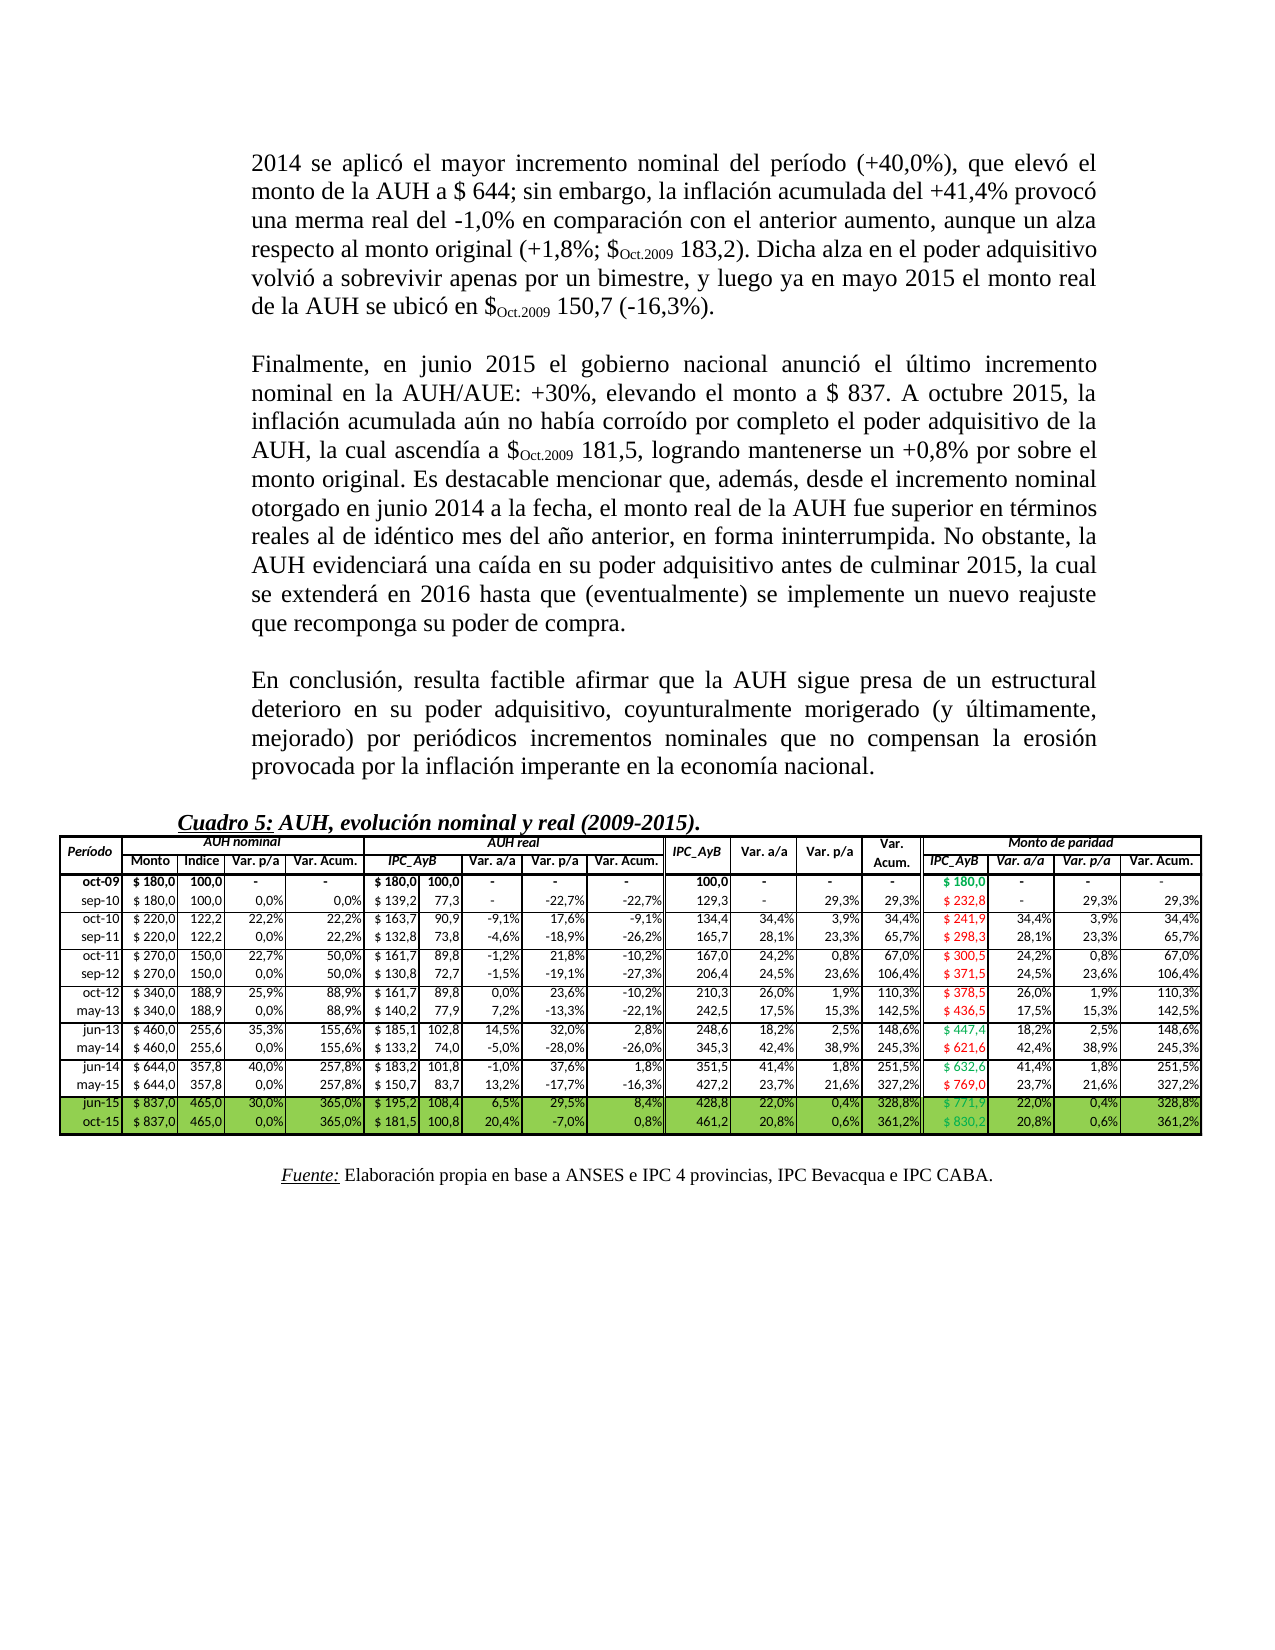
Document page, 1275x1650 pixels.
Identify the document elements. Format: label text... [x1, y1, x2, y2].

text Cuadro 5: AUH, evolución nominal y real (2009-2015). [177, 809, 1098, 835]
text Finalmente, en junio 2015 el gobierno nacional anunció el último incremento nominal en la AUH/AUE: +30%, elevando el monto a $ 837. A octubre 2015, la inflación acumulada aún no había corroído por completo el poder adquisitivo de la AUH, la cual ascendía a $Oct.2009 181,5, logrando mantenerse un +0,8% por sobre el monto original. Es destacable mencionar que, además, desde el incremento nominal otorgado en junio 2014 a la fecha, el monto real de la AUH fue superior en términos reales al de idéntico mes del año anterior, en forma ininterrumpida. No obstante, la AUH evidenciará una caída en su poder adquisitivo antes de culminar 2015, la cual se extenderá en 2016 hasta que (eventualmente) se implemente un nuevo reajuste que recomponga su poder de compra. [251, 349, 1098, 636]
text En conclusión, resulta factible afirmar que la AUH sigue presa de un estructural deterioro en su poder adquisitivo, coyunturalmente morigerado (y últimamente, mejorado) por periódicos incrementos nominales que no compensan la erosión provocada por la inflación imperante en la economía nacional. [251, 665, 1098, 780]
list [251, 148, 1098, 320]
text Fuente: Elaboración propia en base a ANSES e IPC 4 provincias, IPC Bevacqua e IPC CABA. [177, 1164, 1098, 1186]
